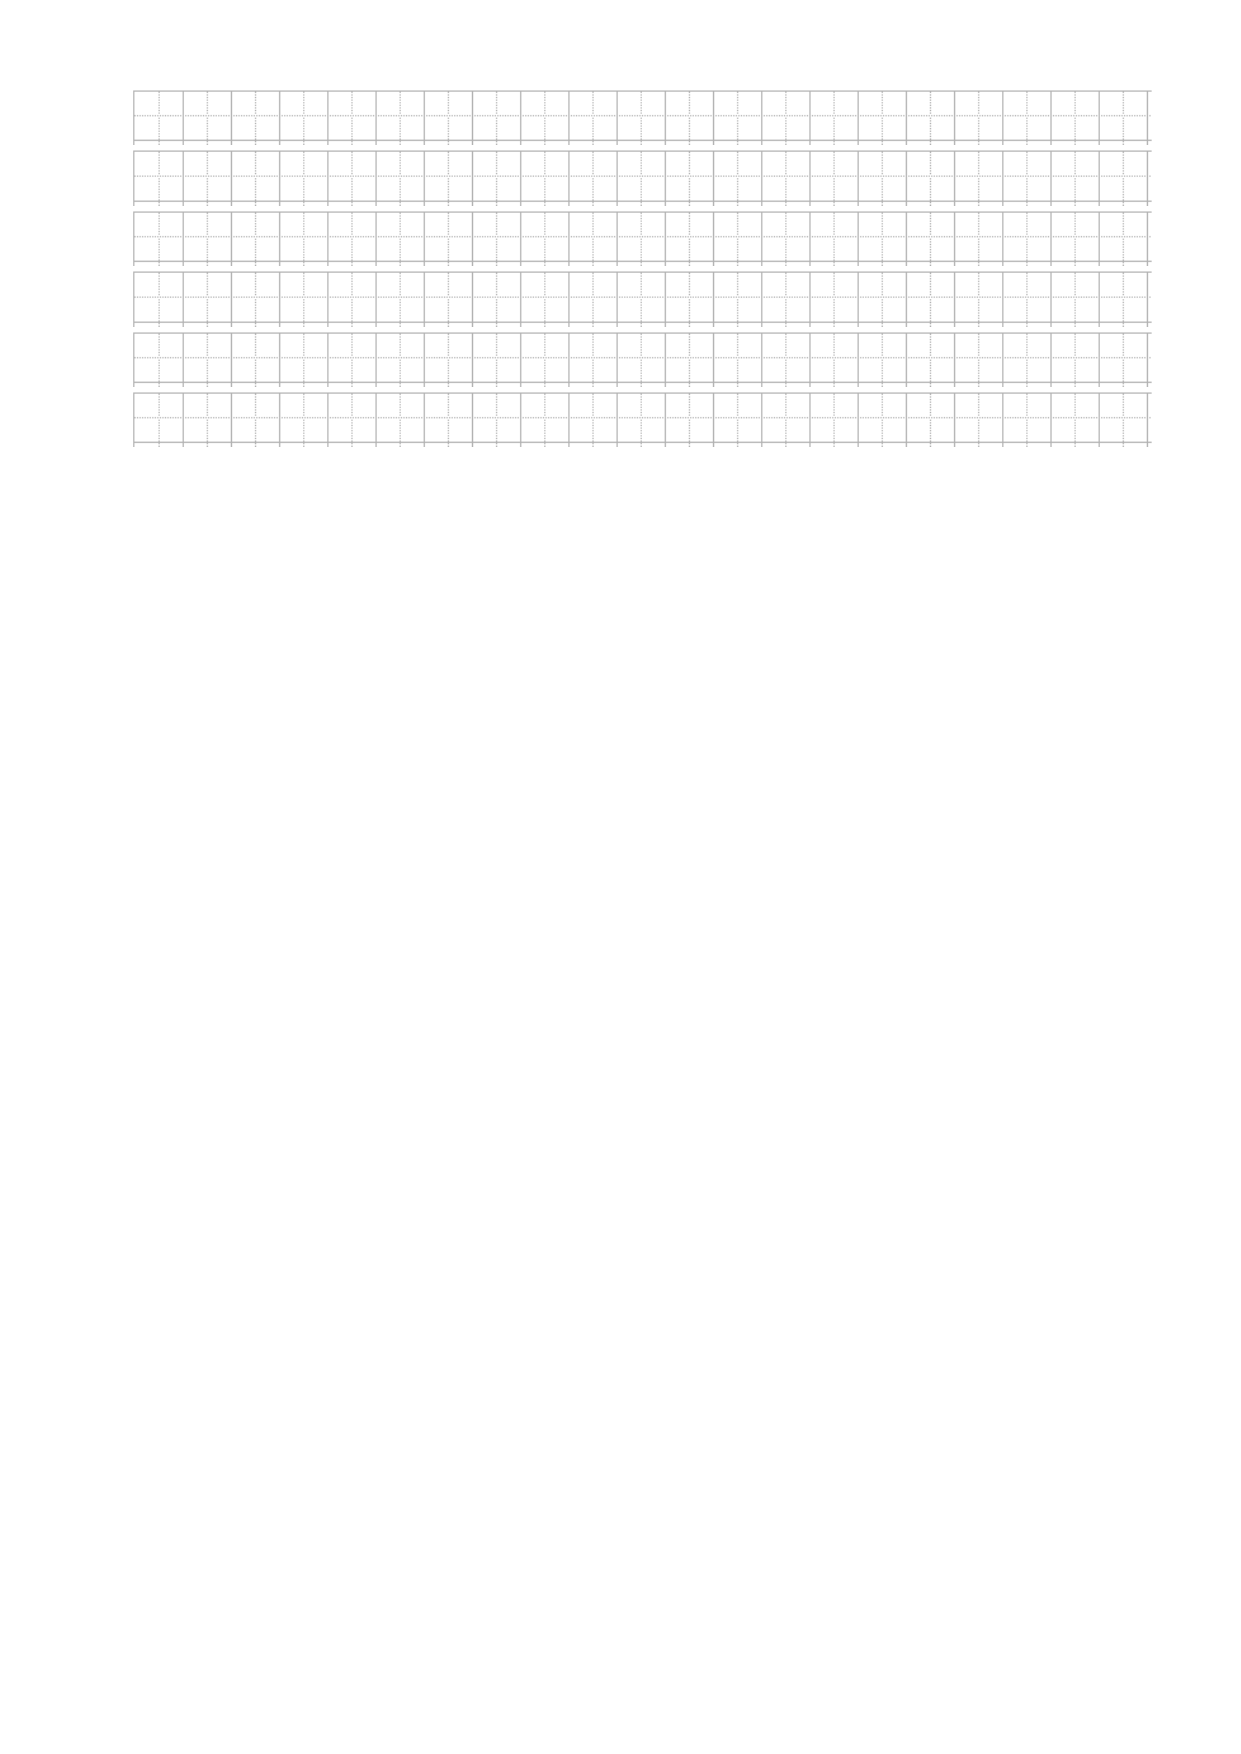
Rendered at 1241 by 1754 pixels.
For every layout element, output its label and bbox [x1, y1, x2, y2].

picture [132, 330, 1152, 387]
picture [132, 149, 1152, 206]
picture [132, 390, 1152, 447]
picture [132, 88, 1152, 145]
picture [132, 270, 1152, 327]
picture [132, 209, 1152, 266]
